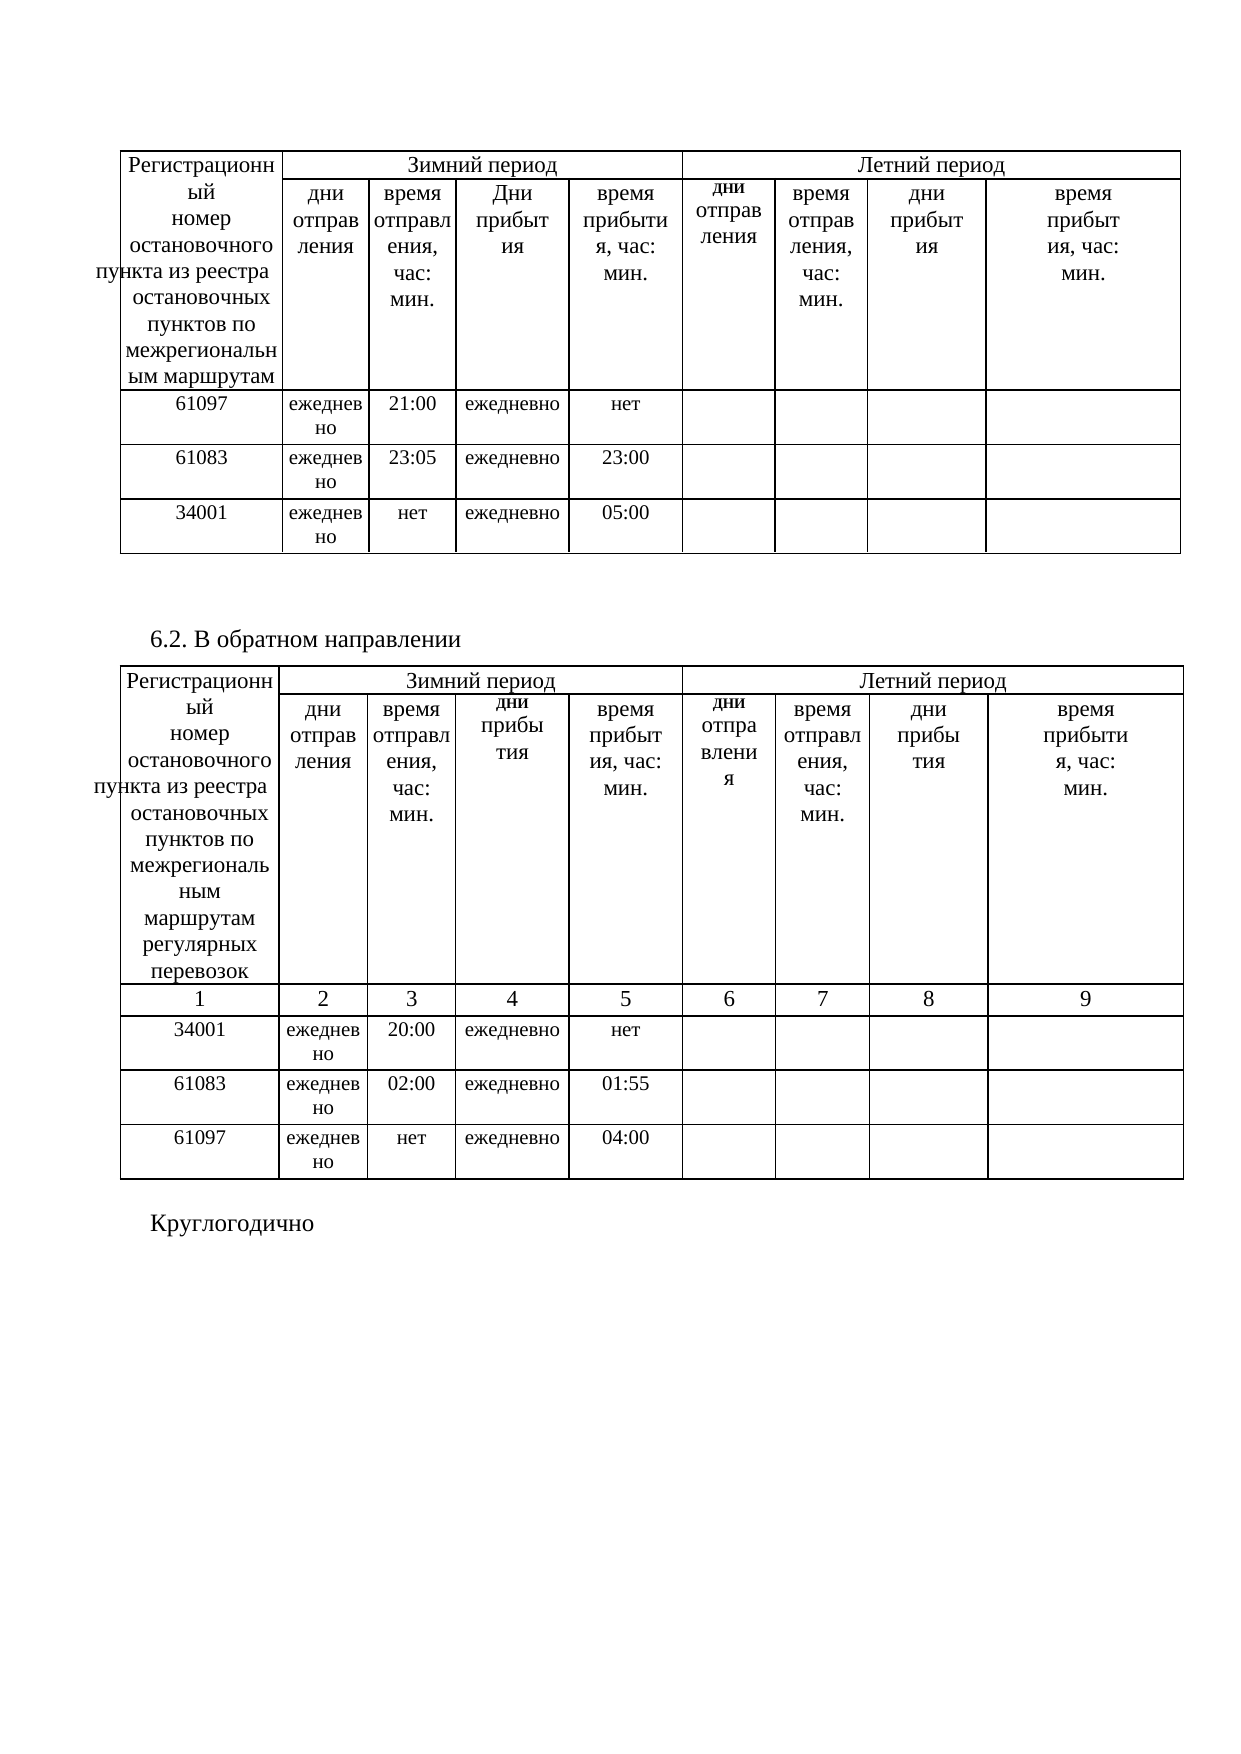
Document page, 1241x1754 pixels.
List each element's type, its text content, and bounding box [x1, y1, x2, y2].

table_cell [989, 1071, 1183, 1124]
table_cell нет [368, 1125, 455, 1178]
table_cell [683, 1017, 775, 1069]
table_header Летний период [683, 667, 1183, 693]
table_cell [989, 1125, 1183, 1178]
table_cell 05:00 [570, 500, 682, 552]
table_cell дни прибыт ия [868, 180, 985, 389]
table_cell дни отправ ления [280, 695, 367, 983]
table_cell 8 [870, 985, 987, 1015]
table_cell [776, 500, 867, 552]
table_cell 1 [121, 985, 278, 1015]
table_cell [683, 1125, 775, 1178]
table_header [121, 152, 282, 389]
table_cell ежедневно [457, 391, 568, 444]
table_cell [683, 391, 774, 444]
table_cell 2 [280, 985, 367, 1015]
table_cell [868, 500, 985, 552]
table_cell ежедневно [283, 391, 368, 444]
table_cell [776, 1017, 869, 1069]
table_cell ДНИ отправ ления [683, 180, 774, 389]
table_header Зимний период [280, 667, 682, 693]
table_cell [776, 445, 867, 498]
table_cell 01:55 [570, 1071, 682, 1124]
table_cell дни отправ ления [283, 180, 368, 389]
table_cell время отправ ления, час: мин. [776, 180, 867, 389]
table_cell 7 [776, 985, 869, 1015]
table_cell ежедневно [457, 445, 568, 498]
table_cell 34001 [121, 500, 282, 552]
table_cell 61097 [121, 391, 282, 444]
table_cell ежедневно [456, 1017, 568, 1069]
table_cell 61097 [121, 1125, 278, 1178]
table_cell Дни прибыт ия [457, 180, 568, 389]
table_cell 04:00 [570, 1125, 682, 1178]
table_cell [776, 391, 867, 444]
table_cell нет [370, 500, 455, 552]
table_cell ДНИ отпра влени я [683, 695, 775, 983]
table_cell 23:00 [570, 445, 682, 498]
table_cell [870, 1071, 987, 1124]
table_cell [776, 1125, 869, 1178]
table_cell [683, 445, 774, 498]
text 6.2. В обратном направлении [150, 624, 1090, 653]
table_cell 61083 [121, 445, 282, 498]
table_cell [989, 1017, 1183, 1069]
table_cell [868, 445, 985, 498]
table_cell время прибыти я, час: мин. [570, 180, 682, 389]
table_cell [870, 1017, 987, 1069]
table_cell 02:00 [368, 1071, 455, 1124]
table_cell ежедневно [283, 500, 368, 552]
table_cell ДНИ прибы тия [456, 695, 568, 983]
table_header Летний период [683, 152, 1180, 178]
table_cell ежедневно [457, 500, 568, 552]
table_cell 9 [989, 985, 1183, 1015]
table_cell [987, 391, 1180, 444]
table_cell 5 [570, 985, 682, 1015]
table_cell время отправл ения, час: мин. [368, 695, 455, 983]
table_cell нет [570, 1017, 682, 1069]
table_cell [987, 500, 1180, 552]
table_cell ежедневно [456, 1125, 568, 1178]
table_cell ежедневно [280, 1125, 367, 1178]
table_cell ежедневно [283, 445, 368, 498]
table_cell 61083 [121, 1071, 278, 1124]
table_cell [683, 1071, 775, 1124]
table_cell 23:05 [370, 445, 455, 498]
table_cell ежедневно [280, 1017, 367, 1069]
table_cell [870, 1125, 987, 1178]
table_cell время отправл ения, час: мин. [776, 695, 869, 983]
table_header Зимний период [283, 152, 682, 178]
table_cell [987, 445, 1180, 498]
table_cell время прибыт ия, час: мин. [570, 695, 682, 983]
table_cell ежедневно [456, 1071, 568, 1124]
table_cell дни прибы тия [870, 695, 987, 983]
table_cell [868, 391, 985, 444]
table_cell 20:00 [368, 1017, 455, 1069]
table_cell 3 [368, 985, 455, 1015]
table_cell 4 [456, 985, 568, 1015]
table_cell 34001 [121, 1017, 278, 1069]
table_cell [776, 1071, 869, 1124]
table_cell время прибыти я, час: мин. [989, 695, 1183, 983]
table_cell 6 [683, 985, 775, 1015]
table_cell [683, 500, 774, 552]
table_cell нет [570, 391, 682, 444]
table_cell 21:00 [370, 391, 455, 444]
table_cell время прибыт ия, час: мин. [987, 180, 1180, 389]
text Круглогодично [150, 1208, 1090, 1237]
table_cell время отправл ения, час: мин. [370, 180, 455, 389]
table_header Регистрационный номер остановочного пункта из реестра остановочных пунктов по межрегиональным маршрутам регулярных перевозок [121, 667, 278, 983]
table_cell ежедневно [280, 1071, 367, 1124]
